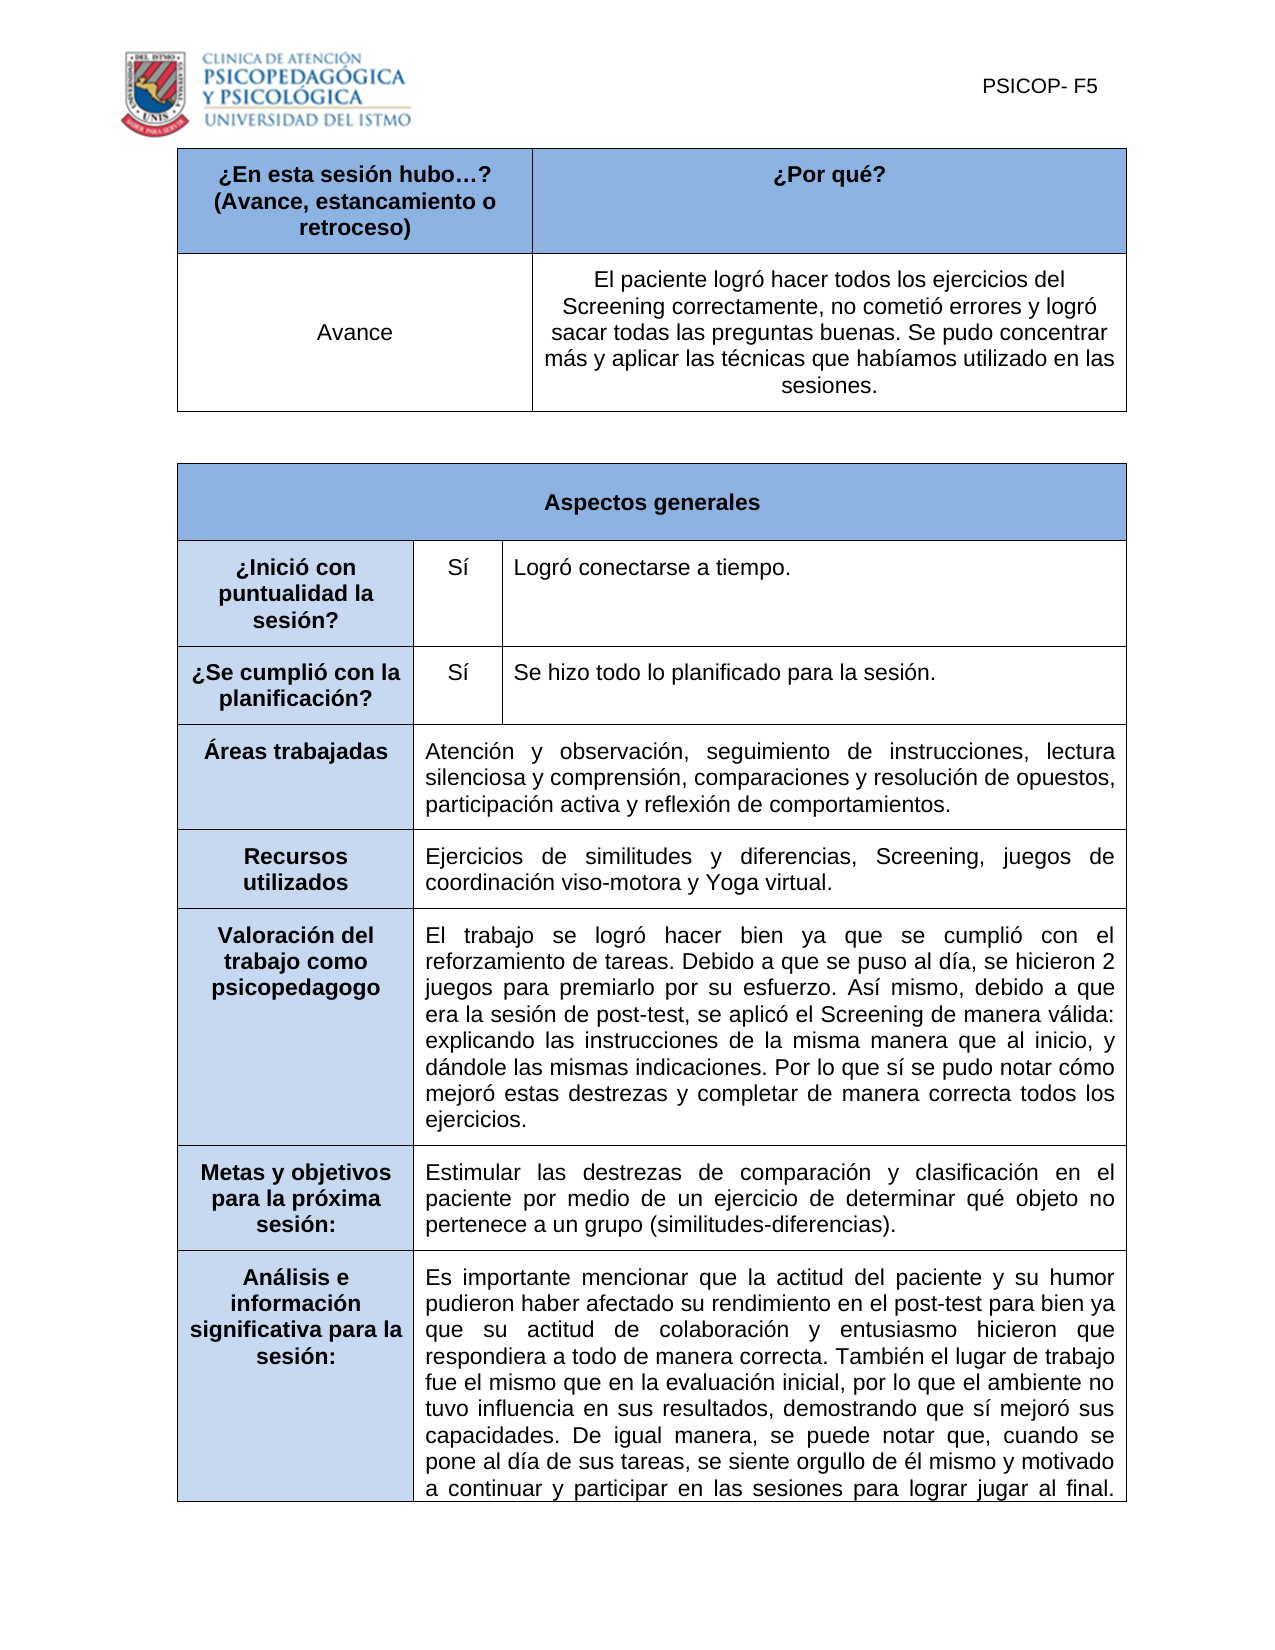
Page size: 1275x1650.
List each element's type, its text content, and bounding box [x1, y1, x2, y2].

table_cell Estimular las destrezas de comparación y clasificación en el paciente por medio de un ejercicio de determinar qué objeto no pertenece a un grupo (similitudes-diferencias). [414, 1146, 1126, 1250]
table_cell Se hizo todo lo planificado para la sesión. [503, 647, 1126, 724]
table_cell El trabajo se logró hacer bien ya que se cumplió con el reforzamiento de tareas. Debido a que se puso al día, se hicieron 2 juegos para premiarlo por su esfuerzo. Así mismo, debido a que era la sesión de post-test, se aplicó el Screening de manera válida: explicando las instrucciones de la misma manera que al inicio, y dándole las mismas indicaciones. Por lo que sí se pudo notar cómo mejoró estas destrezas y completar de manera correcta todos los ejercicios. [414, 909, 1126, 1145]
table_cell Sí [414, 541, 502, 646]
table_cell Logró conectarse a tiempo. [503, 541, 1126, 646]
table_cell Áreas trabajadas [178, 725, 413, 829]
table_cell ¿Inició con puntualidad la sesión? [178, 541, 413, 646]
table_header ¿En esta sesión hubo…? (Avance, estancamiento o retroceso) [178, 149, 532, 253]
table_cell Sí [414, 647, 502, 724]
table_cell ¿Se cumplió con la planificación? [178, 647, 413, 724]
table_header Aspectos generales [178, 464, 1126, 540]
table_cell Análisis e información significativa para la sesión: [178, 1251, 413, 1501]
picture [65, 20, 437, 148]
table_cell Ejercicios de similitudes y diferencias, Screening, juegos de coordinación viso-motora y Yoga virtual. [414, 830, 1126, 908]
table_cell El paciente logró hacer todos los ejercicios del Screening correctamente, no cometió errores y logró sacar todas las preguntas buenas. Se pudo concentrar más y aplicar las técnicas que habíamos utilizado en las sesiones. [533, 254, 1126, 411]
table_cell Atención y observación, seguimiento de instrucciones, lectura silenciosa y comprensión, comparaciones y resolución de opuestos, participación activa y reflexión de comportamientos. [414, 725, 1126, 829]
table_cell Avance [178, 254, 532, 411]
table_header ¿Por qué? [533, 149, 1126, 253]
table_cell Metas y objetivos para la próxima sesión: [178, 1146, 413, 1250]
table_cell Valoración del trabajo como psicopedagogo [178, 909, 413, 1145]
table_cell Recursos utilizados [178, 830, 413, 908]
